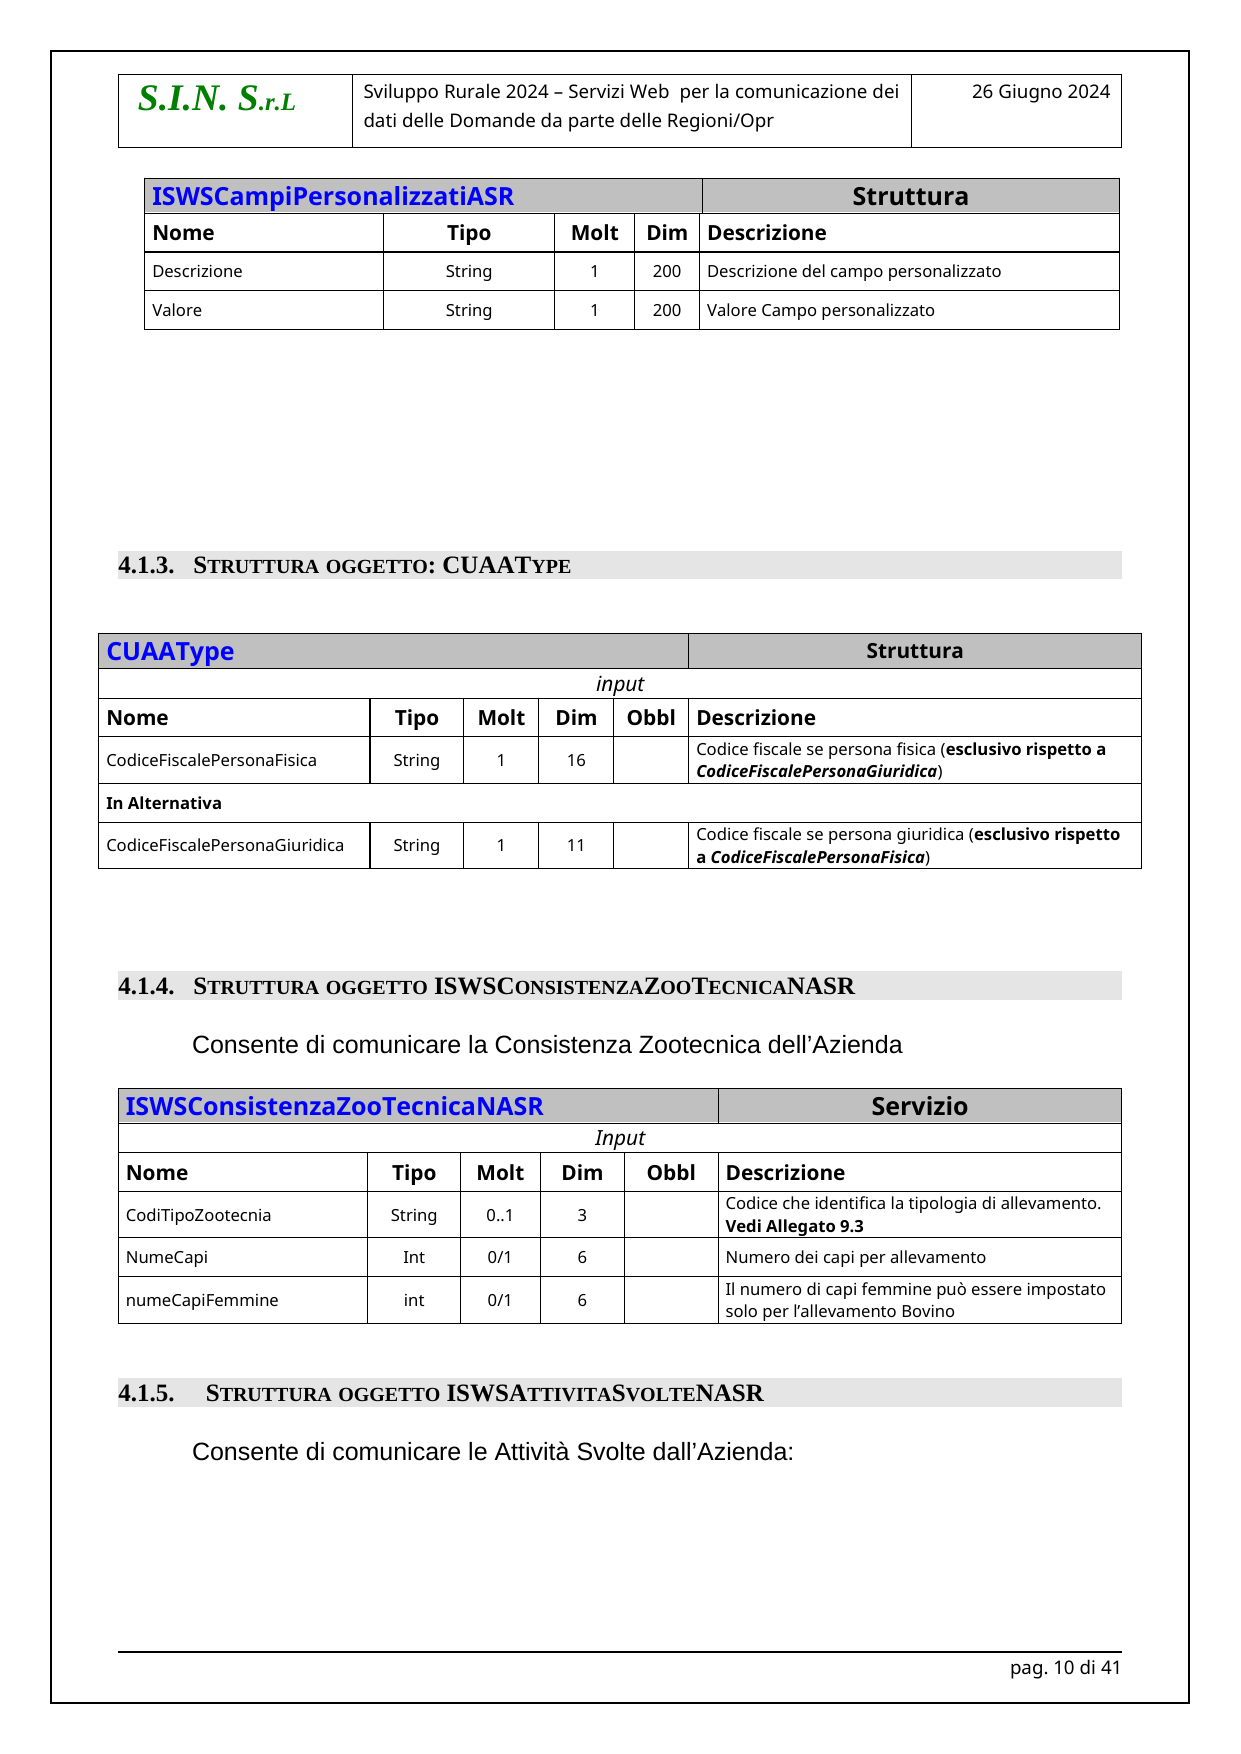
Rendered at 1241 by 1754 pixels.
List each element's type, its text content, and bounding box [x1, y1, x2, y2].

table_cell 3 [541, 1192, 624, 1237]
table_cell Valore [145, 291, 383, 329]
table_cell int [368, 1277, 460, 1323]
table_cell [614, 823, 688, 868]
table_cell Tipo [371, 699, 463, 736]
table_cell Nome [99, 699, 369, 736]
table_cell Obbl [625, 1153, 718, 1191]
table_cell 0/1 [461, 1277, 540, 1323]
table_cell 11 [539, 823, 613, 868]
table_cell input [99, 669, 1141, 697]
list Struttura oggetto ISWSAttivitaSvolteNASR [118, 1378, 1122, 1407]
table_cell 200 [635, 291, 699, 329]
table_header CUAAType [99, 634, 688, 668]
table_cell Dim [539, 699, 613, 736]
table_cell Nome [119, 1153, 367, 1191]
table_cell NumeCapi [119, 1238, 367, 1276]
table_cell Int [368, 1238, 460, 1276]
table_cell CodiceFiscalePersonaFisica [99, 737, 369, 783]
table_cell In Alternativa [99, 784, 1141, 822]
table_cell Molt [461, 1153, 540, 1191]
table_cell Valore Campo personalizzato [700, 291, 1119, 329]
table_cell Input [119, 1124, 1121, 1152]
table_cell Descrizione del campo personalizzato [700, 253, 1119, 290]
list Struttura oggetto ISWSConsistenzaZooTecnicaNASR [118, 971, 1122, 1000]
table_header Struttura [703, 179, 1119, 212]
table_cell Molt [555, 214, 634, 251]
table_cell String [371, 737, 463, 783]
table_cell 6 [541, 1238, 624, 1276]
table_cell 0..1 [461, 1192, 540, 1237]
table_cell Nome [145, 214, 383, 251]
table_cell 6 [541, 1277, 624, 1323]
table_cell Tipo [368, 1153, 460, 1191]
table_header ISWSConsistenzaZooTecnicaNASR [119, 1089, 718, 1122]
table_cell Codice che identifica la tipologia di allevamento. Vedi Allegato 9.3 [719, 1192, 1121, 1237]
table_cell 16 [539, 737, 613, 783]
list Struttura oggetto: CUAAType [118, 551, 1122, 579]
table_cell String [368, 1192, 460, 1237]
table_cell [614, 737, 688, 783]
table_cell Molt [464, 699, 538, 736]
table_header Struttura [689, 634, 1141, 668]
table_cell Codice fiscale se persona fisica (esclusivo rispetto a CodiceFiscalePersonaGiuridica) [689, 737, 1141, 783]
table_cell Numero dei capi per allevamento [719, 1238, 1121, 1276]
table_cell [625, 1277, 718, 1323]
table_cell Il numero di capi femmine può essere impostato solo per l’allevamento Bovino [719, 1277, 1121, 1323]
table_cell Codice fiscale se persona giuridica (esclusivo rispetto a CodiceFiscalePersonaFisica) [689, 823, 1141, 868]
table_cell CodiTipoZootecnia [119, 1192, 367, 1237]
table_cell [625, 1192, 718, 1237]
table_cell Dim [541, 1153, 624, 1191]
table_cell Descrizione [145, 253, 383, 290]
table_cell 1 [464, 737, 538, 783]
text Consente di comunicare dell’Azienda [192, 1030, 1122, 1059]
table_cell String [384, 253, 554, 290]
table_cell 1 [555, 253, 634, 290]
table_cell Descrizione [689, 699, 1141, 736]
table_cell 1 [555, 291, 634, 329]
table_cell numeCapiFemmine [119, 1277, 367, 1323]
table_cell 1 [464, 823, 538, 868]
table_cell String [384, 291, 554, 329]
table_cell Descrizione [700, 214, 1119, 251]
table_cell String [371, 823, 463, 868]
table_cell Dim [635, 214, 699, 251]
table_cell Tipo [384, 214, 554, 251]
table_header Servizio [719, 1089, 1121, 1122]
table_cell Descrizione [719, 1153, 1121, 1191]
table_cell 200 [635, 253, 699, 290]
table_cell 0/1 [461, 1238, 540, 1276]
table_header ISWSCampiPersonalizzatiASR [145, 179, 702, 212]
table_cell Obbl [614, 699, 688, 736]
table_cell CodiceFiscalePersonaGiuridica [99, 823, 369, 868]
table_cell [625, 1238, 718, 1276]
text Consente di comunicare le Attività Svolte dall’Azienda: [118, 1437, 1122, 1466]
